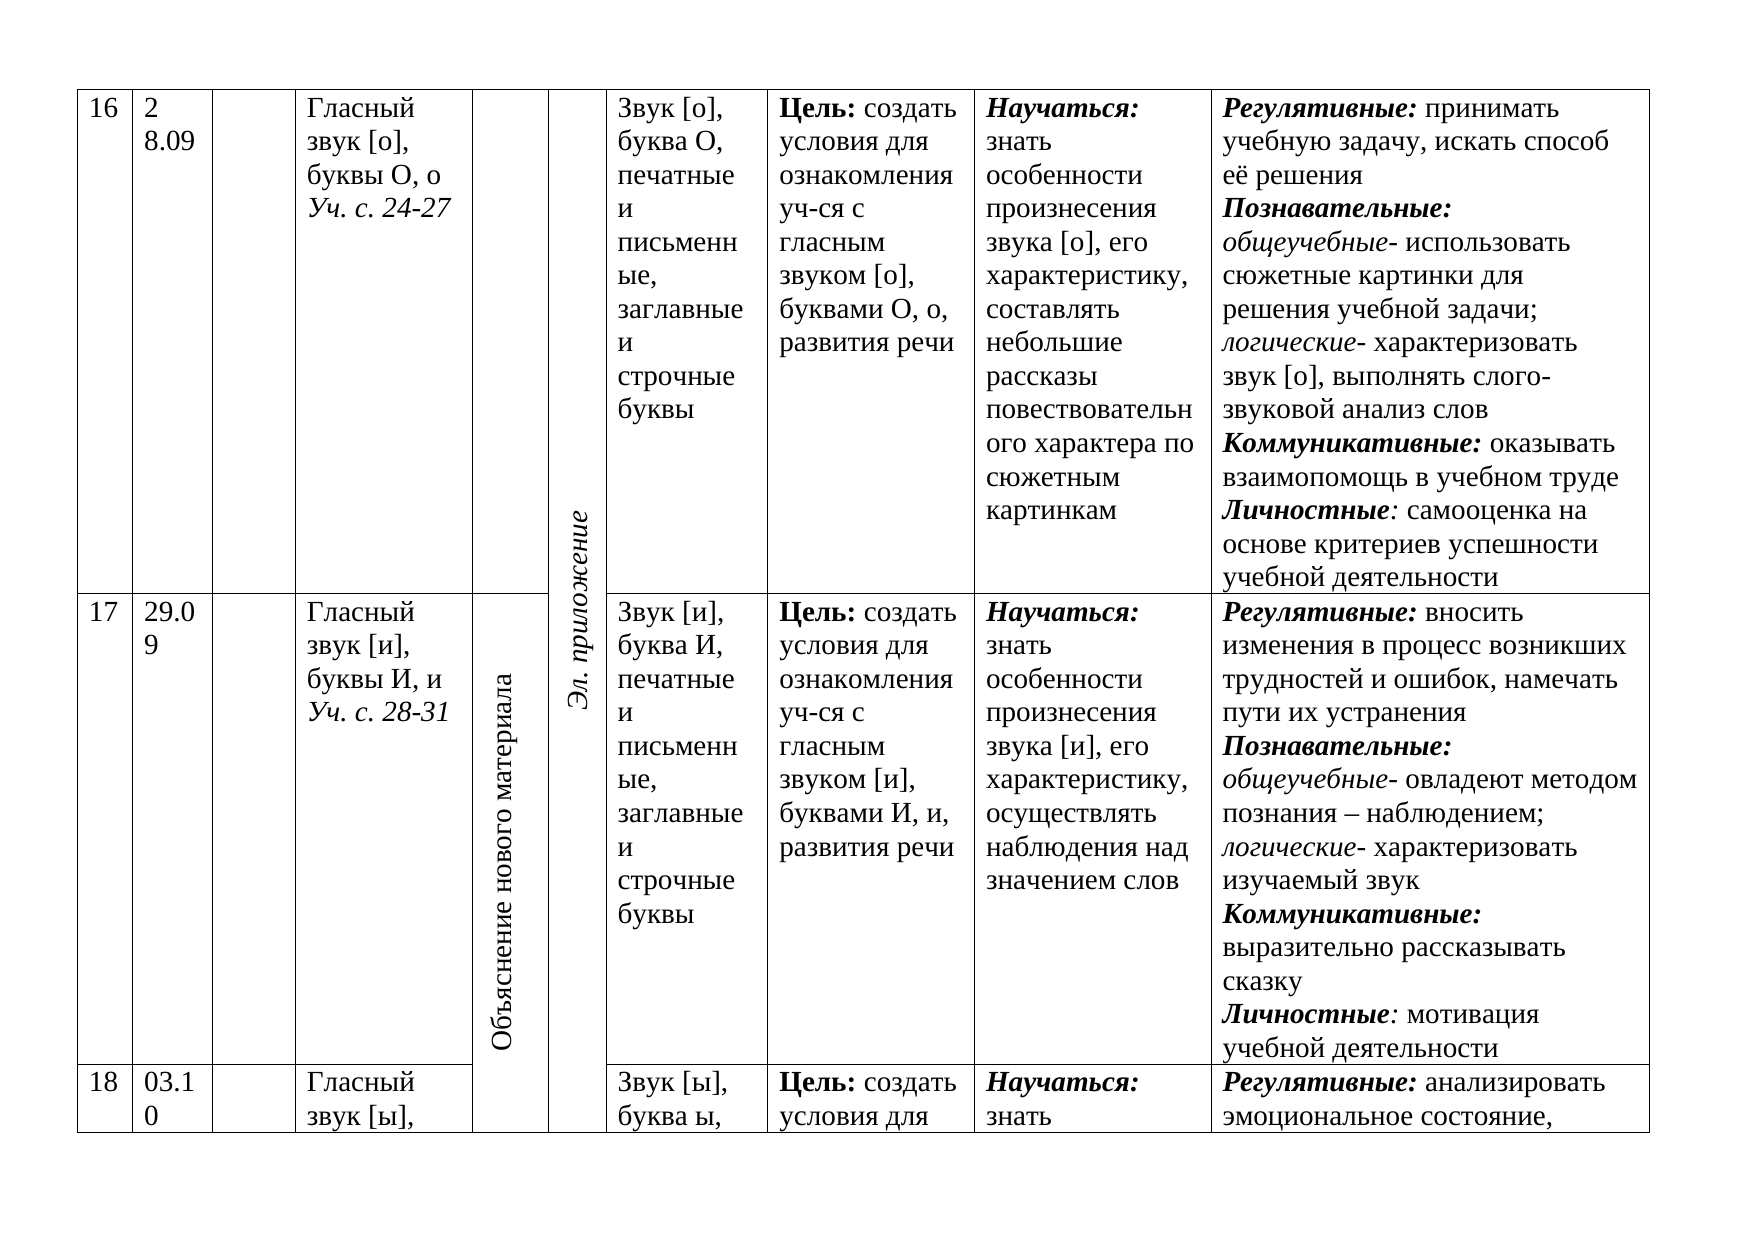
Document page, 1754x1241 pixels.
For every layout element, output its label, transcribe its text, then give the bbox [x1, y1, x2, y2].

table_cell Научаться: знать особенности произнесения звука [и], его характеристику, осуществлять наблюдения над значением слов [975, 594, 1211, 1063]
table_cell Эл. приложение [549, 90, 606, 1132]
table_cell Гласный звук [и], буквы И, и Уч. с. 28-31 [296, 594, 472, 1063]
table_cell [473, 90, 548, 593]
table_cell Звук [о], буква О, печатные и письменные, заглавные и строчные буквы [607, 90, 767, 593]
table_cell [213, 594, 295, 1063]
table_cell Цель: создать условия для ознакомления уч-ся с гласным звуком [и], буквами И, и, развития речи [768, 594, 974, 1063]
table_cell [768, 1065, 974, 1132]
table_cell [213, 1065, 295, 1132]
table_cell Цель: создать условия для ознакомления уч-ся с гласным звуком [о], буквами О, о, развития речи [768, 90, 974, 593]
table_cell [975, 1065, 1211, 1132]
table_cell Гласный звук [о], буквы О, о Уч. с. 24-27 [296, 90, 472, 593]
table_cell 16 [78, 90, 132, 593]
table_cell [296, 1065, 472, 1132]
table_cell [213, 90, 295, 593]
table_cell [607, 1065, 767, 1132]
table_cell 18 [78, 1065, 132, 1132]
table_cell 29.09 [133, 594, 212, 1063]
table_cell Регулятивные: вносить изменения в процесс возникших трудностей и ошибок, намечать пути их устранения Познавательные: общеучебные- овладеют методом познания – наблюдением; логические- характеризовать изучаемый звук Коммуникативные: выразительно рассказывать сказку Личностные: мотивация учебной деятельности [1212, 594, 1649, 1063]
table_cell Научаться: знать особенности произнесения звука [о], его характеристику, составлять небольшие рассказы повествовательного характера по сюжетным картинкам [975, 90, 1211, 593]
table_cell Объяснение нового материала [473, 594, 548, 1132]
table_cell Регулятивные: принимать учебную задачу, искать способ её решения Познавательные: общеучебные- использовать сюжетные картинки для решения учебной задачи; логические- характеризовать звук [о], выполнять слого-звуковой анализ слов Коммуникативные: оказывать взаимопомощь в учебном труде Личностные: самооценка на основе критериев успешности учебной деятельности [1212, 90, 1649, 593]
table_cell Звук [и], буква И, печатные и письменные, заглавные и строчные буквы [607, 594, 767, 1063]
table_cell 17 [78, 594, 132, 1063]
table_cell 28.09 [133, 90, 212, 593]
table_cell 03.10 [133, 1065, 212, 1132]
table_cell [1212, 1065, 1649, 1132]
